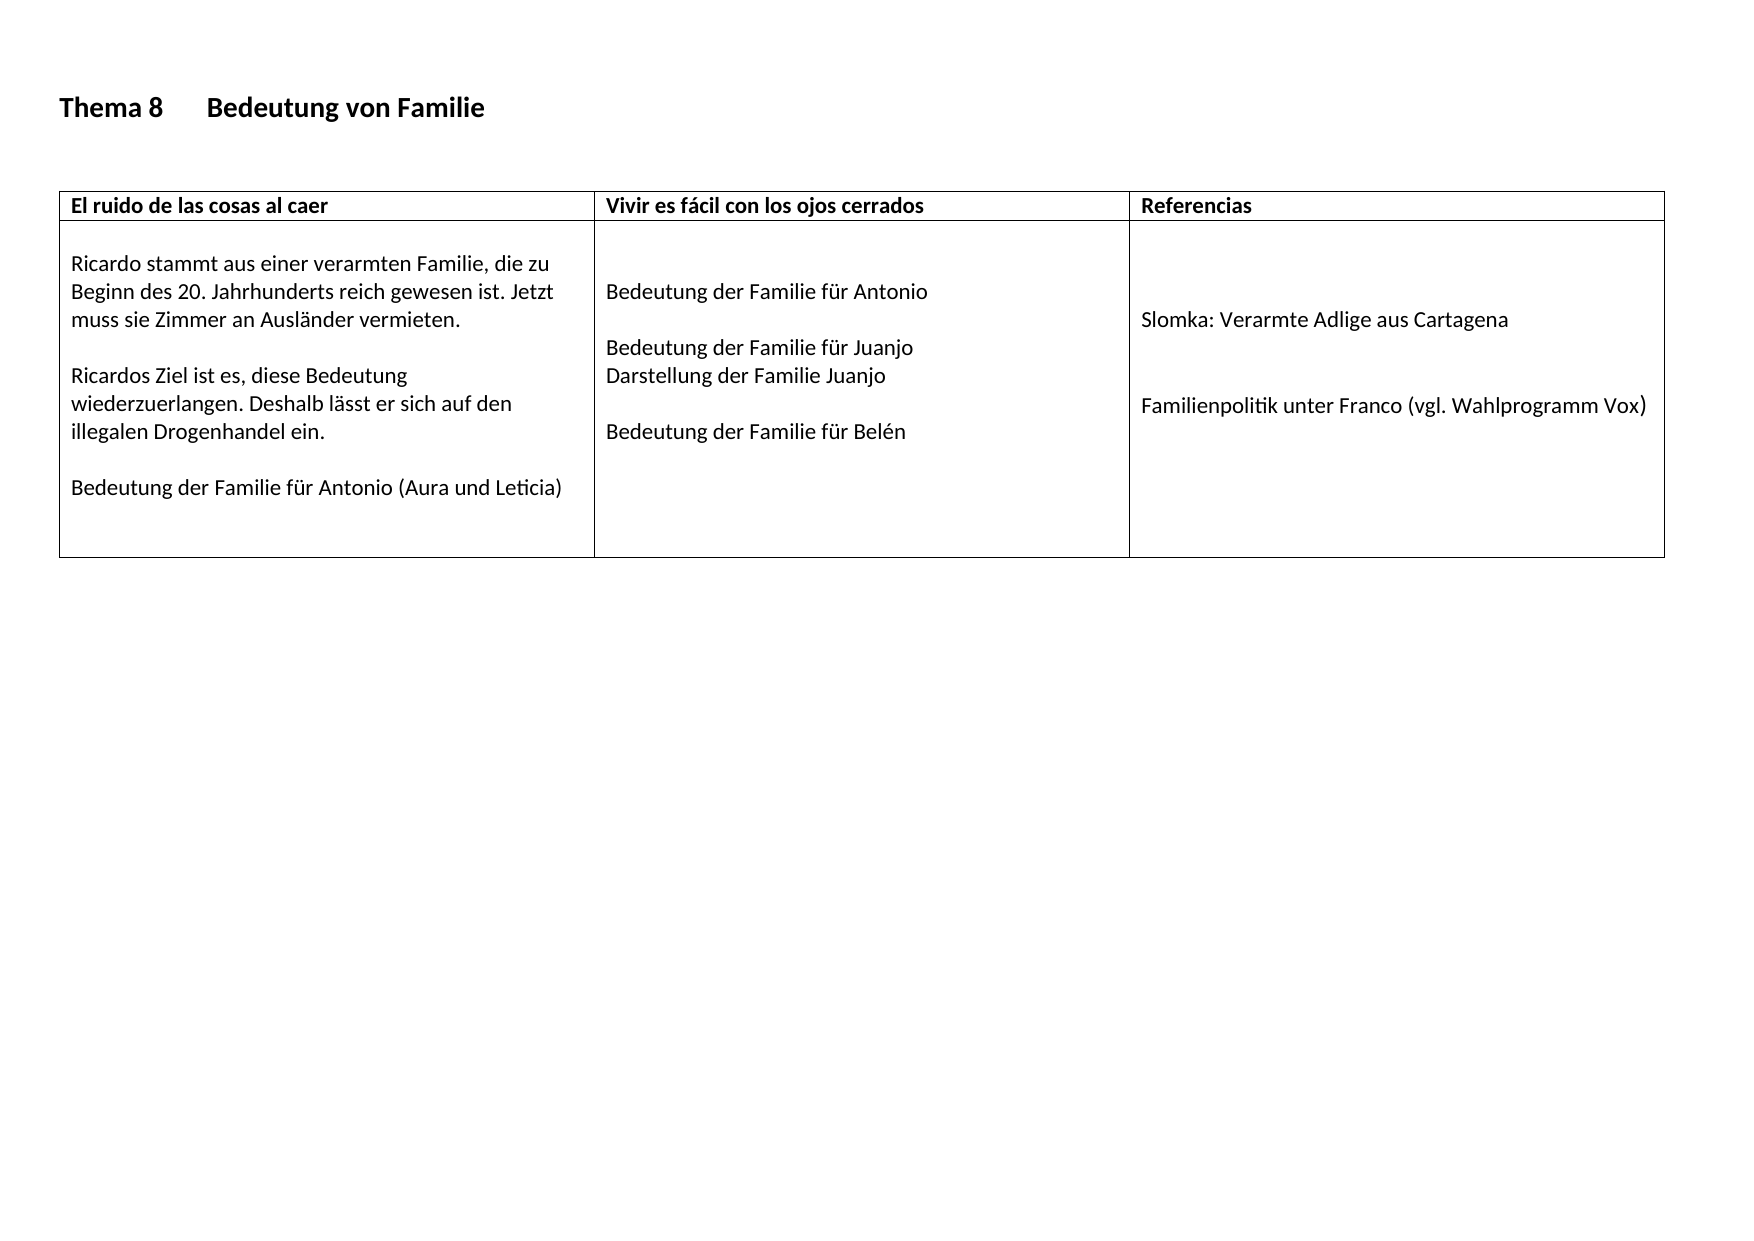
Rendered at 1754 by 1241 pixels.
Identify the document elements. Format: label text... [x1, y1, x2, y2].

table_header Vivir es fácil con los ojos cerrados [595, 192, 1129, 220]
table_header Referencias [1130, 192, 1664, 220]
table_header El ruido de las cosas al caer [60, 192, 594, 220]
table_cell Ricardo stammt aus einer verarmten Familie, die zu Beginn des 20. Jahrhunderts reich gewesen ist. Jetzt muss sie Zimmer an Ausländer vermieten. Ricardos Ziel ist es, diese Bedeutung wiederzuerlangen. Deshalb lässt er sich auf den illegalen Drogenhandel ein. Bedeutung der Familie für Antonio (Aura und Leticia) [60, 221, 594, 557]
text Thema 8 Bedeutung von Familie [59, 89, 1665, 124]
table_cell Bedeutung der Familie für Antonio Bedeutung der Familie für Juanjo Darstellung der Familie Juanjo Bedeutung der Familie für Belén [595, 221, 1129, 557]
table_cell Slomka: Verarmte Adlige aus Cartagena Familienpolitik unter Franco (vgl. Wahlprogramm Vox) [1130, 221, 1664, 557]
